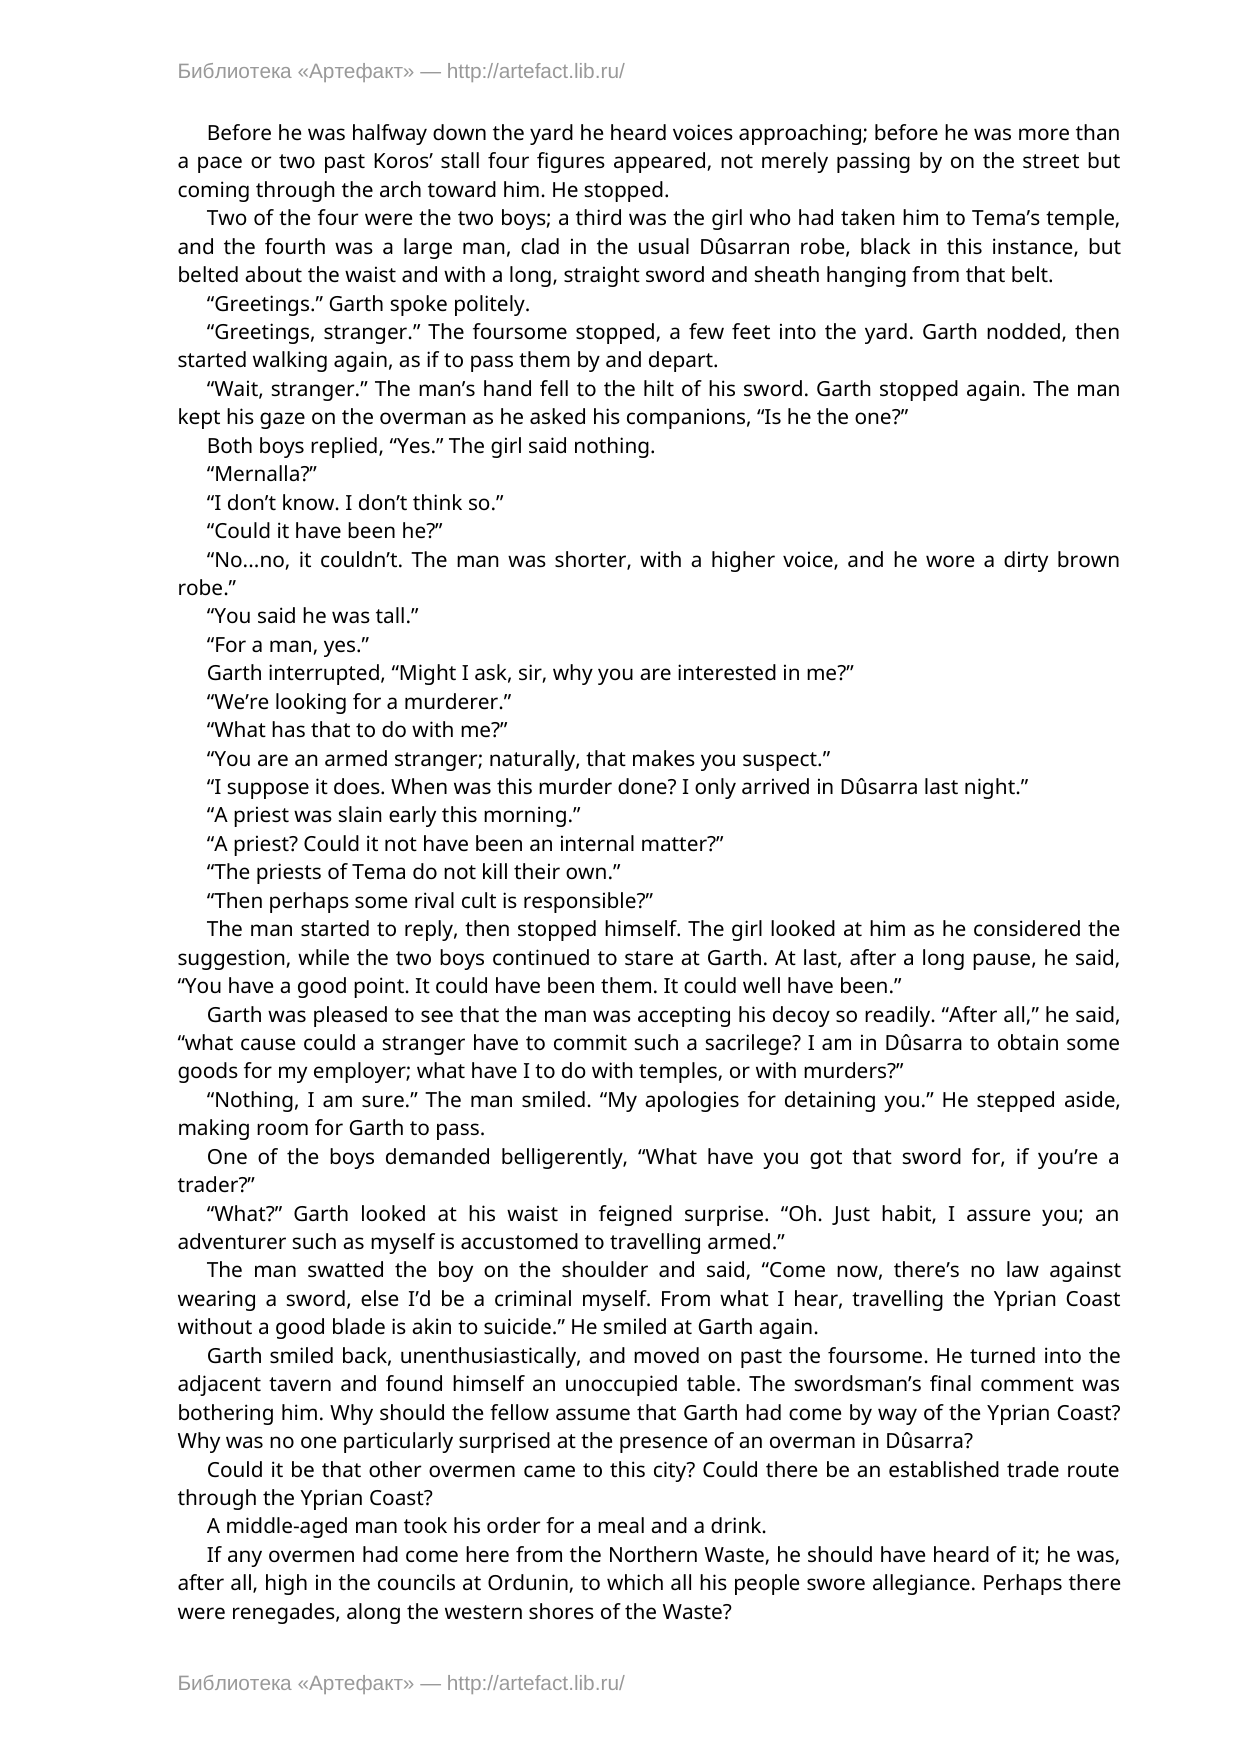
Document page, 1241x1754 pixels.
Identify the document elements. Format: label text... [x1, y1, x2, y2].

text “Could it have been he?” [177, 516, 1122, 545]
text If any overmen had come here from the Northern Waste, he should have heard of it; he was, after all, high in the councils at Ordunin, to which all his people swore allegiance. Perhaps there were renegades, along the western shores of the Waste? [177, 1540, 1122, 1625]
text The man started to reply, then stopped himself. The girl looked at him as he considered the suggestion, while the two boys continued to stare at Garth. At last, after a long pause, he said, “You have a good point. It could have been them. It could well have been.” [177, 914, 1122, 1000]
text Both boys replied, “Yes.” The girl said nothing. [177, 431, 1122, 459]
text “A priest was slain early this morning.” [177, 801, 1122, 829]
text “For a man, yes.” [177, 630, 1122, 658]
text “We’re looking for a murderer.” [177, 687, 1122, 715]
text “A priest? Could it not have been an internal matter?” [177, 829, 1122, 857]
text Garth was pleased to see that the man was accepting his decoy so readily. “After all,” he said, “what cause could a stranger have to commit such a sacrilege? I am in Dûsarra to obtain some goods for my employer; what have I to do with temples, or with murders?” [177, 1000, 1122, 1085]
text The man swatted the boy on the shoulder and said, “Come now, there’s no law against wearing a sword, else I’d be a criminal myself. From what I hear, travelling the Yprian Coast without a good blade is akin to suicide.” He smiled at Garth again. [177, 1256, 1122, 1341]
text “I suppose it does. When was this murder done? I only arrived in Dûsarra last night.” [177, 772, 1122, 801]
text “No...no, it couldn’t. The man was shorter, with a higher voice, and he wore a dirty brown robe.” [177, 545, 1122, 602]
text “Mernalla?” [177, 459, 1122, 488]
text “Wait, stranger.” The man’s hand fell to the hilt of his sword. Garth stopped again. The man kept his gaze on the overman as he asked his companions, “Is he the one?” [177, 374, 1122, 431]
text Before he was halfway down the yard he heard voices approaching; before he was more than a pace or two past Koros’ stall four figures appeared, not merely passing by on the street but coming through the arch toward him. He stopped. [177, 118, 1122, 203]
text “Nothing, I am sure.” The man smiled. “My apologies for detaining you.” He stepped aside, making room for Garth to pass. [177, 1085, 1122, 1142]
text “What has that to do with me?” [177, 715, 1122, 744]
text A middle-aged man took his order for a meal and a drink. [177, 1512, 1122, 1540]
text Garth smiled back, unenthusiastically, and moved on past the foursome. He turned into the adjacent tavern and found himself an unoccupied table. The swordsman’s final comment was bothering him. Why should the fellow assume that Garth had come by way of the Yprian Coast? Why was no one particularly surprised at the presence of an overman in Dûsarra? [177, 1341, 1122, 1455]
text Could it be that other overmen came to this city? Could there be an established trade route through the Yprian Coast? [177, 1455, 1122, 1512]
text “Then perhaps some rival cult is responsible?” [177, 886, 1122, 914]
text One of the boys demanded belligerently, “What have you got that sword for, if you’re a trader?” [177, 1142, 1122, 1199]
text “You said he was tall.” [177, 602, 1122, 630]
text “The priests of Tema do not kill their own.” [177, 857, 1122, 886]
text “What?” Garth looked at his waist in feigned surprise. “Oh. Just habit, I assure you; an adventurer such as myself is accustomed to travelling armed.” [177, 1199, 1122, 1256]
text “You are an armed stranger; naturally, that makes you suspect.” [177, 744, 1122, 772]
text “Greetings.” Garth spoke politely. [177, 289, 1122, 317]
text “Greetings, stranger.” The foursome stopped, a few feet into the yard. Garth nodded, then started walking again, as if to pass them by and depart. [177, 317, 1122, 374]
text Two of the four were the two boys; a third was the girl who had taken him to Tema’s temple, and the fourth was a large man, clad in the usual Dûsarran robe, black in this instance, but belted about the waist and with a long, straight sword and sheath hanging from that belt. [177, 203, 1122, 289]
text Garth interrupted, “Might I ask, sir, why you are interested in me?” [177, 658, 1122, 687]
text “I don’t know. I don’t think so.” [177, 488, 1122, 516]
